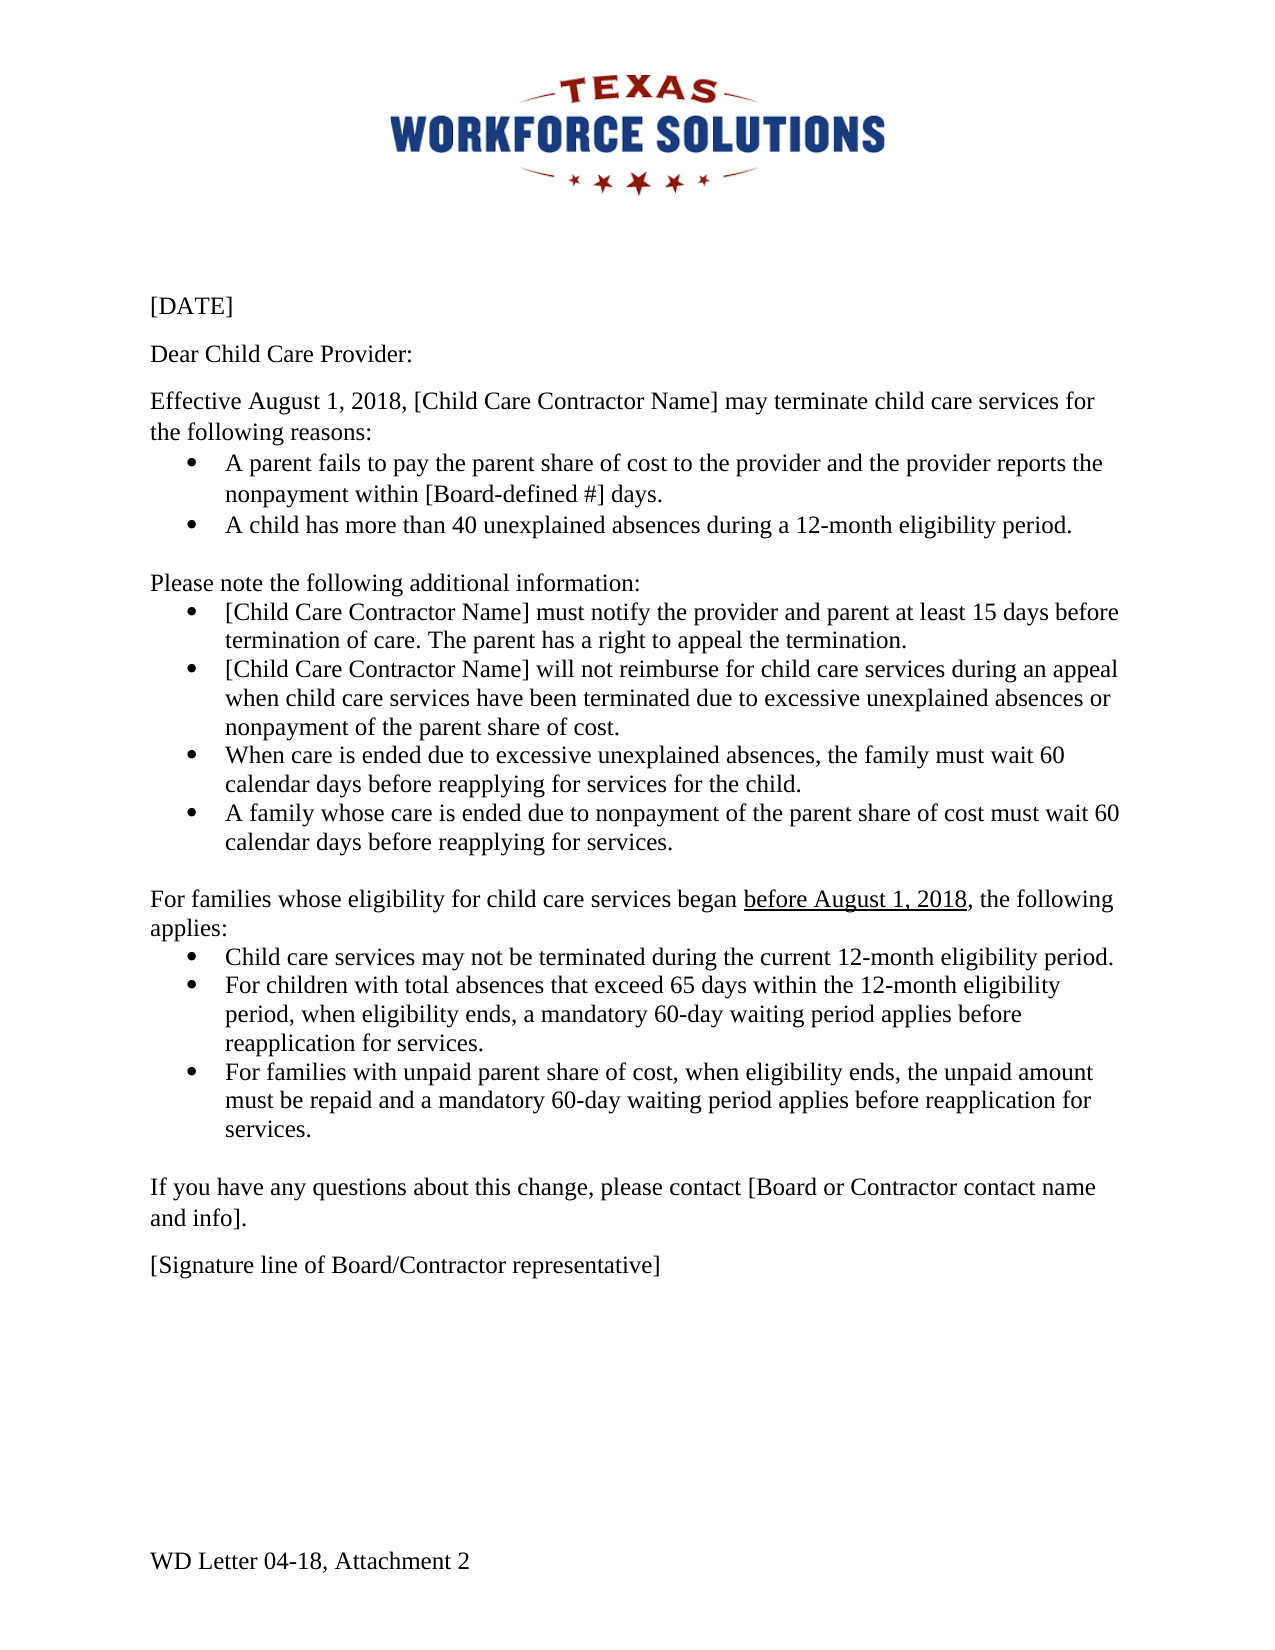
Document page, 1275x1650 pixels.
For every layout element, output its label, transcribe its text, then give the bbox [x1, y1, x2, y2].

text For families whose eligibility for child care services began before August 1, 2018, the following applies: [150, 884, 1125, 942]
picture [390, 75, 885, 196]
list For families with unpaid parent share of cost, when eligibility ends, the unpaid amount must be repaid and a mandatory 60-day waiting period applies before reapplication for services. [187, 1057, 1125, 1143]
list When care is ended due to excessive unexplained absences, the family must wait 60 calendar days before reapplying for services for the child. [187, 741, 1125, 798]
text [Signature line of Board/Contractor representative] [150, 1251, 1125, 1279]
list [Child Care Contractor Name] must notify the provider and parent at least 15 days before termination of care. The parent has a right to appeal the termination. [187, 597, 1125, 654]
list A parent fails to pay the parent share of cost to the provider and the provider reports the nonpayment within [Board-defined #] days. [187, 448, 1125, 508]
list Child care services may not be terminated during the current 12-month eligibility period. [187, 942, 1125, 971]
text Effective August 1, 2018, [Child Care Contractor Name] may terminate child care services for the following reasons: [150, 386, 1125, 446]
list For children with total absences that exceed 65 days within the 12-month eligibility period, when eligibility ends, a mandatory 60-day waiting period applies before reapplication for services. [187, 971, 1125, 1057]
list [Child Care Contractor Name] will not reimburse for child care services during an appeal when child care services have been terminated due to excessive unexplained absences or nonpayment of the parent share of cost. [187, 654, 1125, 741]
list A family whose care is ended due to nonpayment of the parent share of cost must wait 60 calendar days before reapplying for services. [187, 798, 1125, 856]
list A child has more than 40 unexplained absences during a 12-month eligibility period. [187, 511, 1125, 539]
text Dear Child Care Provider: [150, 339, 1125, 367]
text Please note the following additional information: [150, 568, 1125, 597]
text [DATE] [150, 291, 1125, 320]
text If you have any questions about this change, please contact [Board or Contractor contact name and info]. [150, 1172, 1125, 1232]
